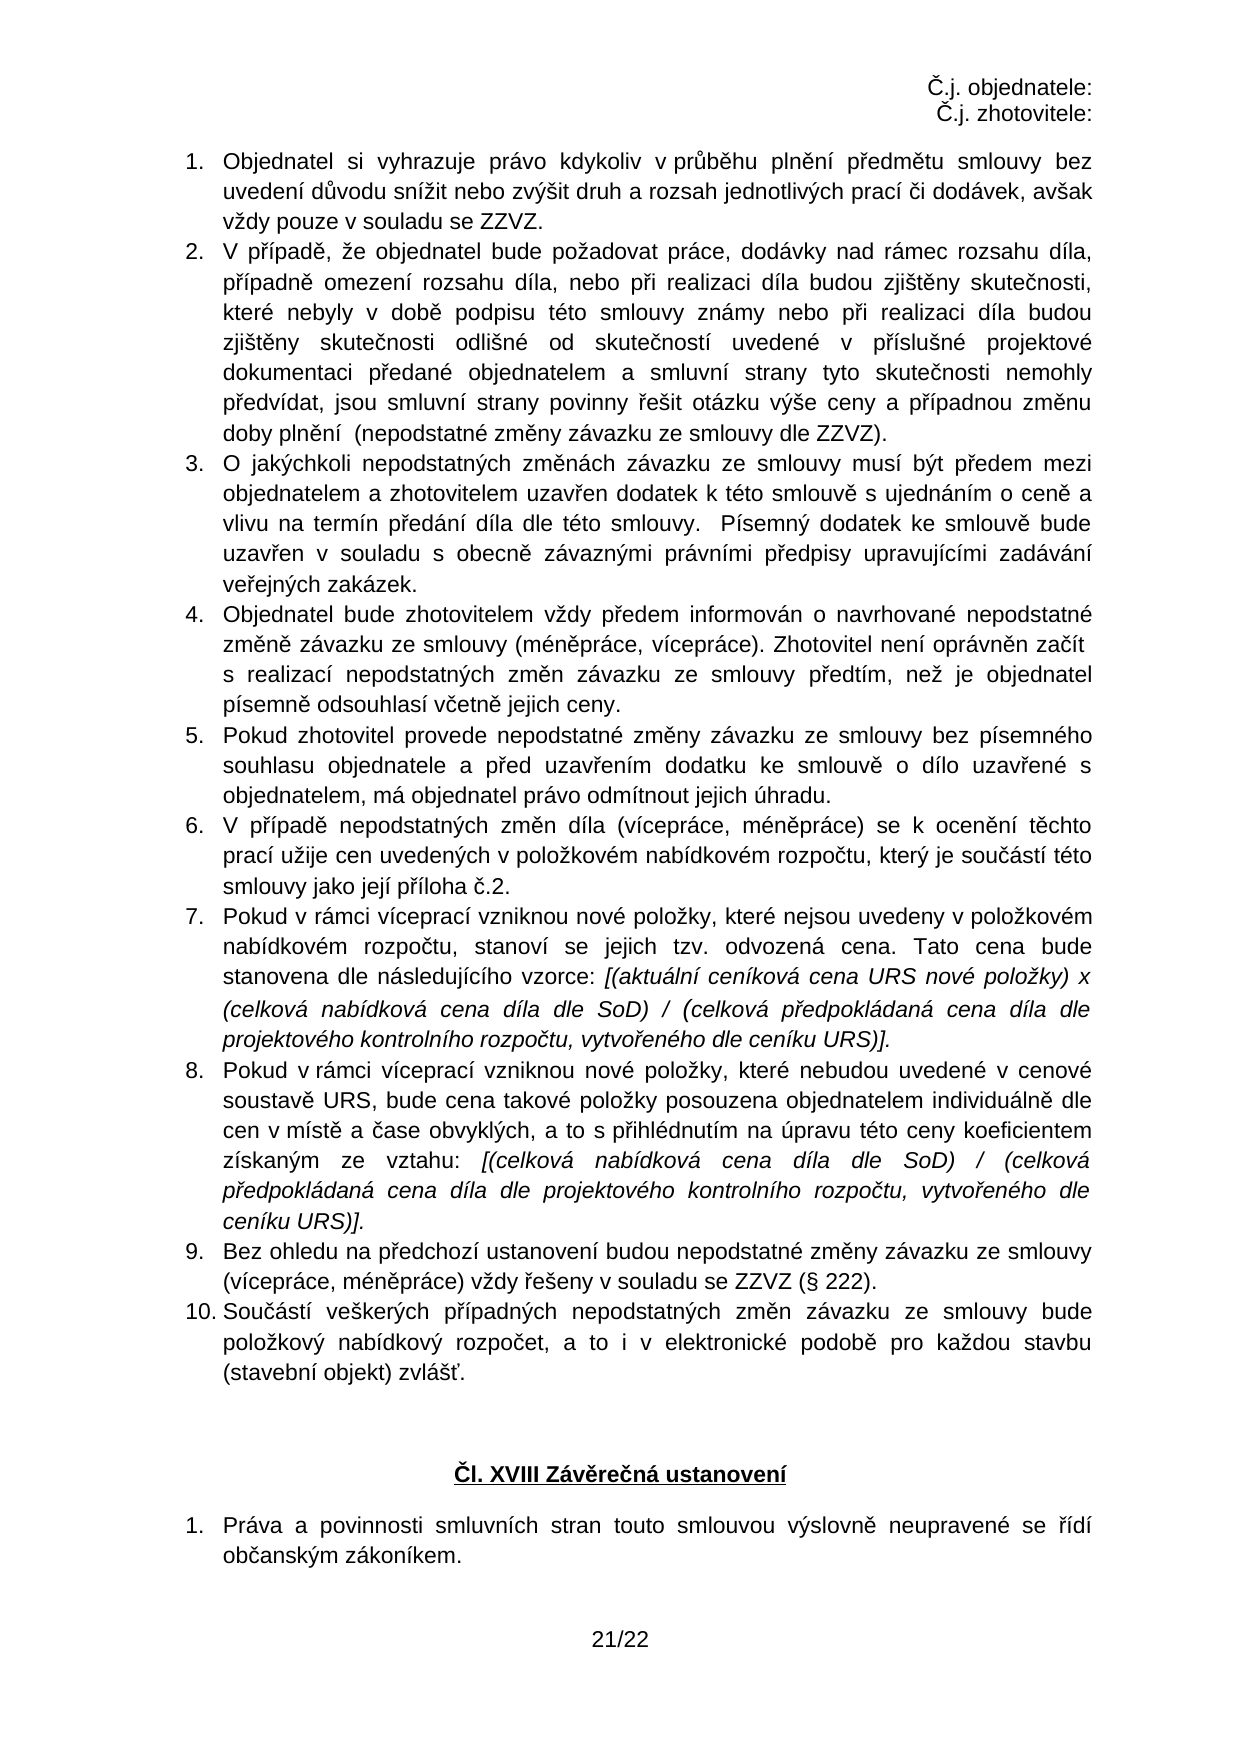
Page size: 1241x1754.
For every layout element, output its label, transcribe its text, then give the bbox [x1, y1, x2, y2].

list Pokud v rámci víceprací vzniknou nové položky, které nebudou uvedené v cenové soustavě URS, bude cena takové položky posouzena objednatelem individuálně dle cen v místě a čase obvyklých, a to s přihlédnutím na úpravu této ceny koeficientem získaným ze vztahu: [(celková nabídková cena díla dle SoD) / (celková předpokládaná cena díla dle projektového kontrolního rozpočtu, vytvořeného dle ceníku URS)]. [185, 1057, 1093, 1234]
list Práva a povinnosti smluvních stran touto smlouvou výslovně neupravené se řídí občanským zákoníkem. [185, 1512, 1093, 1568]
list Objednatel si vyhrazuje právo kdykoliv v průběhu plnění předmětu smlouvy bez uvedení důvodu snížit nebo zvýšit druh a rozsah jednotlivých prací či dodávek, avšak vždy pouze v souladu se ZZVZ. [185, 148, 1093, 234]
text Čl. XVIII Závěrečná ustanovení [148, 1461, 1093, 1487]
list V případě nepodstatných změn díla (vícepráce, méněpráce) se k ocenění těchto prací užije cen uvedených v položkovém nabídkovém rozpočtu, který je součástí této smlouvy jako její příloha č.2. [185, 812, 1093, 899]
list Objednatel bude zhotovitelem vždy předem informován o navrhované nepodstatné změně závazku ze smlouvy (méněpráce, vícepráce). Zhotovitel není oprávněn začít s realizací nepodstatných změn závazku ze smlouvy předtím, než je objednatel písemně odsouhlasí včetně jejich ceny. [185, 601, 1093, 718]
list Pokud v rámci víceprací vzniknou nové položky, které nejsou uvedeny v položkovém nabídkovém rozpočtu, stanoví se jejich tzv. odvozená cena. Tato cena bude stanovena dle následujícího vzorce: [(aktuální ceníková cena URS nové položky) x (celková nabídková cena díla dle SoD) / (celková předpokládaná cena díla dle projektového kontrolního rozpočtu, vytvořeného dle ceníku URS)]. [185, 903, 1093, 1053]
list O jakýchkoli nepodstatných změnách závazku ze smlouvy musí být předem mezi objednatelem a zhotovitelem uzavřen dodatek k této smlouvě s ujednáním o ceně a vlivu na termín předání díla dle této smlouvy. Písemný dodatek ke smlouvě bude uzavřen v souladu s obecně závaznými právními předpisy upravujícími zadávání veřejných zakázek. [185, 450, 1093, 597]
list V případě, že objednatel bude požadovat práce, dodávky nad rámec rozsahu díla, případně omezení rozsahu díla, nebo při realizaci díla budou zjištěny skutečnosti, které nebyly v době podpisu této smlouvy známy nebo při realizaci díla budou zjištěny skutečnosti odlišné od skutečností uvedené v příslušné projektové dokumentaci předané objednatelem a smluvní strany tyto skutečnosti nemohly předvídat, jsou smluvní strany povinny řešit otázku výše ceny a případnou změnu doby plnění (nepodstatné změny závazku ze smlouvy dle ZZVZ). [185, 238, 1093, 446]
list Součástí veškerých případných nepodstatných změn závazku ze smlouvy bude položkový nabídkový rozpočet, a to i v elektronické podobě pro každou stavbu (stavební objekt) zvlášť. [185, 1298, 1093, 1385]
list Bez ohledu na předchozí ustanovení budou nepodstatné změny závazku ze smlouvy (vícepráce, méněpráce) vždy řešeny v souladu se ZZVZ (§ 222). [185, 1238, 1093, 1294]
list Pokud zhotovitel provede nepodstatné změny závazku ze smlouvy bez písemného souhlasu objednatele a před uzavřením dodatku ke smlouvě o dílo uzavřené s objednatelem, má objednatel právo odmítnout jejich úhradu. [185, 722, 1093, 808]
